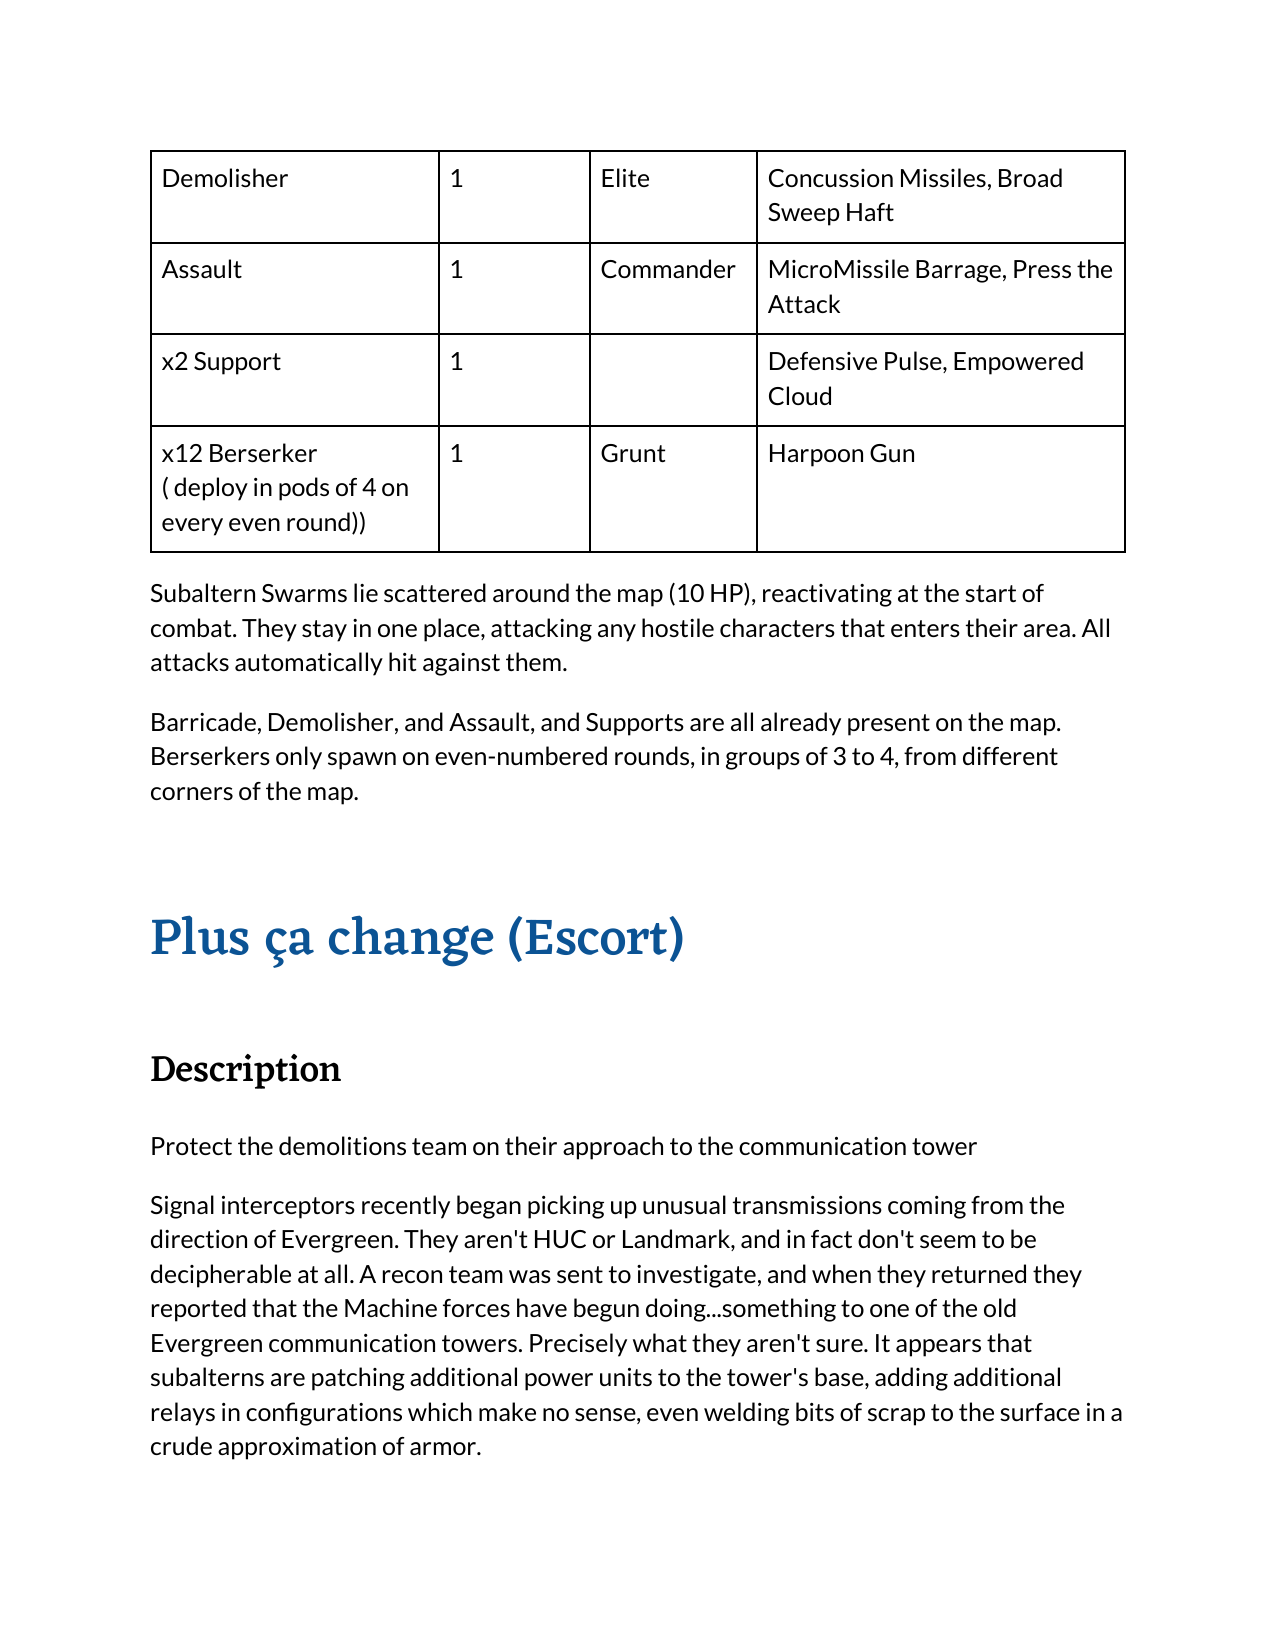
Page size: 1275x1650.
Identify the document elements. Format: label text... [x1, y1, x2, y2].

text Signal interceptors recently began picking up unusual transmissions coming from the direction of Evergreen. They aren't HUC or Landmark, and in fact don't seem to be decipherable at all. A recon team was sent to investigate, and when they returned they reported that the Machine forces have begun doing...something to one of the old Evergreen communication towers. Precisely what they aren't sure. It appears that subalterns are patching additional power units to the tower's base, adding additional relays in configurations which make no sense, even welding bits of scrap to the surface in a crude approximation of armor. [150, 1190, 1125, 1461]
table_cell Concussion Missiles, Broad Sweep Haft [758, 152, 1124, 242]
subtitle Plus ça change (Escort) [150, 894, 1125, 987]
table_cell x2 Support [152, 335, 438, 425]
table_cell Elite [591, 152, 756, 242]
table_cell Defensive Pulse, Empowered Cloud [758, 335, 1124, 425]
text Protect the demolitions team on their approach to the communication tower [150, 1130, 1125, 1160]
table_cell 1 [440, 152, 589, 242]
table_cell Demolisher [152, 152, 438, 242]
table_cell 1 [440, 244, 589, 333]
table_cell Harpoon Gun [758, 427, 1124, 551]
table_cell 1 [440, 427, 589, 551]
subtitle Description [150, 1038, 1125, 1105]
table_cell 1 [440, 335, 589, 425]
text Barricade, Demolisher, and Assault, and Supports are all already present on the map. Berserkers only spawn on even-numbered rounds, in groups of 3 to 4, from different corners of the map. [150, 707, 1125, 806]
table_cell Commander [591, 244, 756, 333]
table_cell Assault [152, 244, 438, 333]
table_cell [591, 335, 756, 425]
table_cell x12 Berserker ( deploy in pods of 4 on every even round)) [152, 427, 438, 551]
text Subaltern Swarms lie scattered around the map (10 HP), reactivating at the start of combat. They stay in one place, attacking any hostile characters that enters their area. All attacks automatically hit against them. [150, 578, 1125, 677]
table_cell Grunt [591, 427, 756, 551]
table_cell MicroMissile Barrage, Press the Attack [758, 244, 1124, 333]
